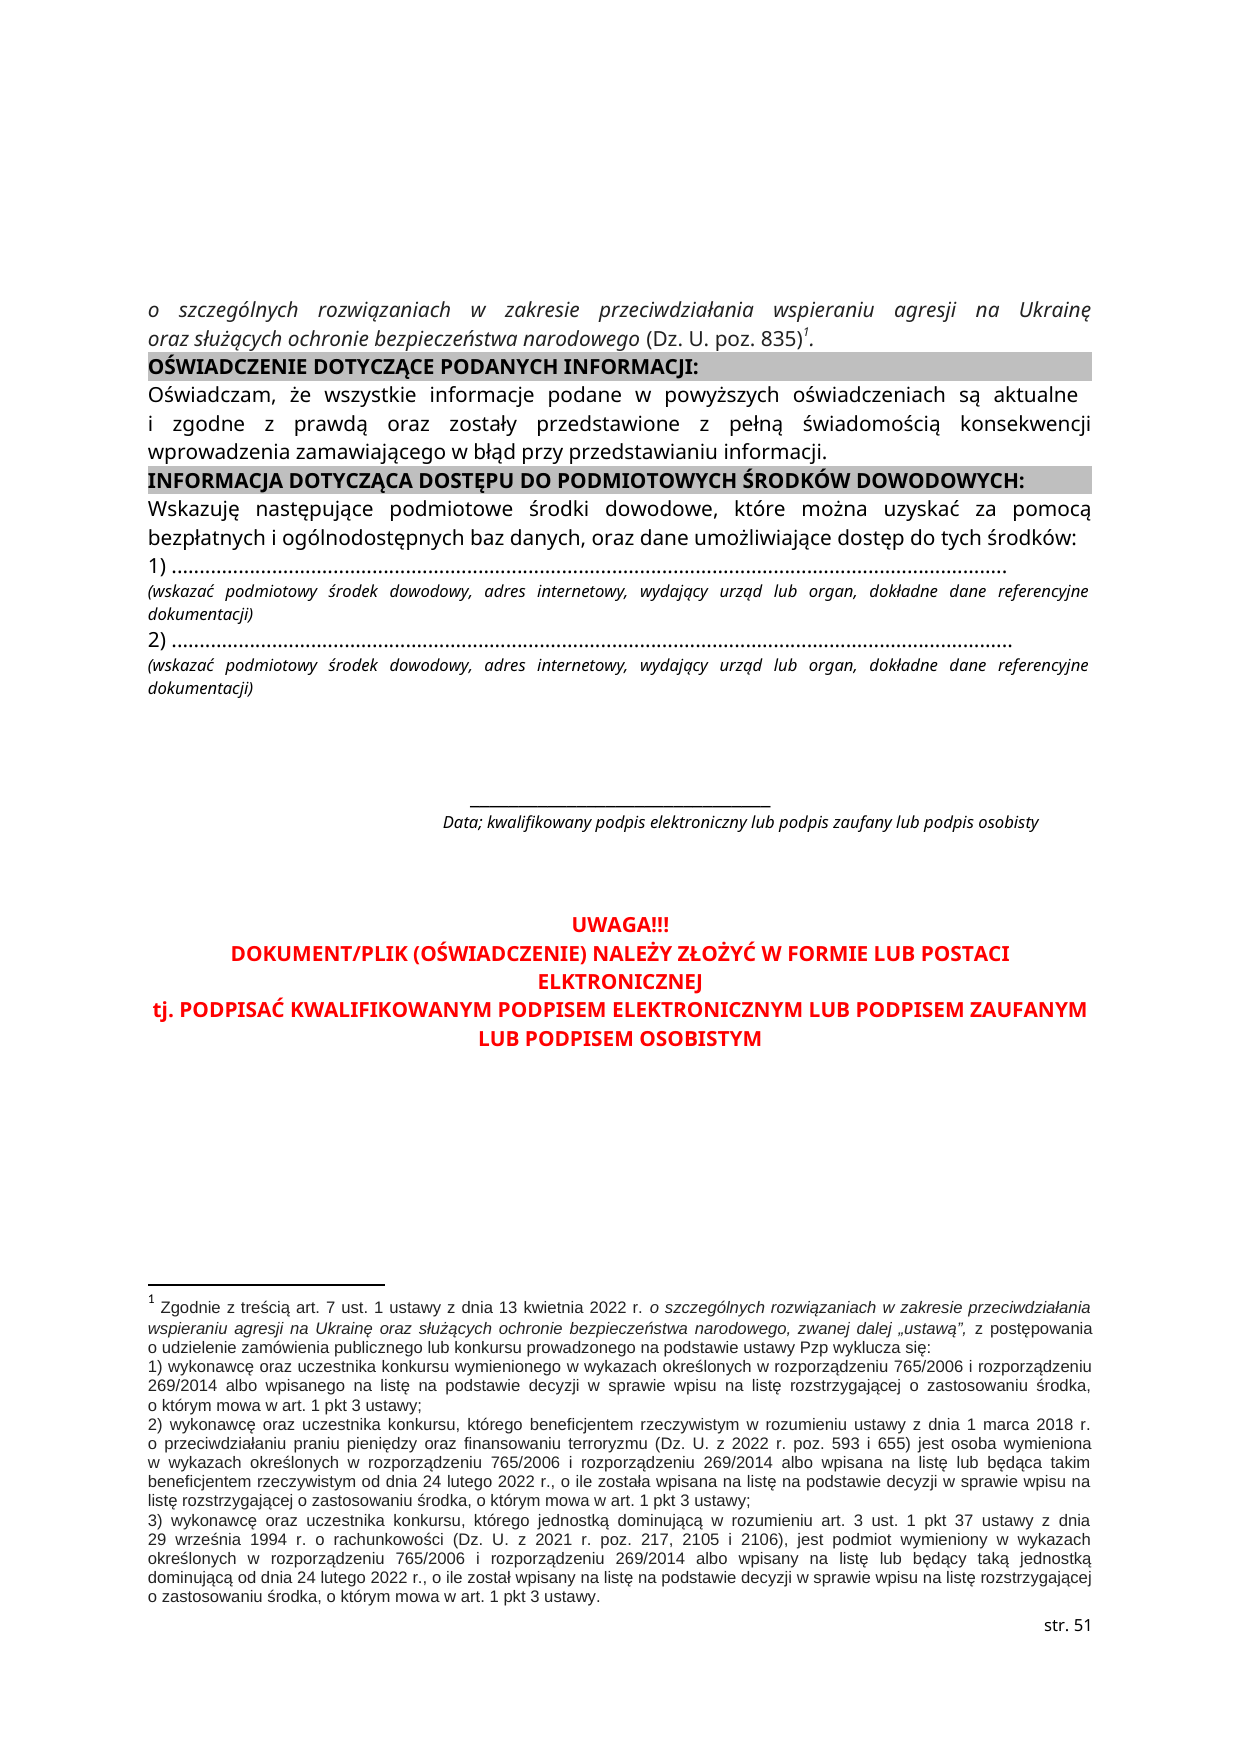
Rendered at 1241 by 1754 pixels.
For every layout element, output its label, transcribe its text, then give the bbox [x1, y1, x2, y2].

text _______________________________ [148, 781, 1092, 811]
text 2) ....................................................................................................................................................... [148, 625, 1092, 653]
text 1) ...................................................................................................................................................... [148, 551, 1092, 580]
text Data; kwalifikowany podpis elektroniczny lub podpis zaufany lub podpis osobisty [148, 811, 1092, 834]
text Wskazuję następujące podmiotowe środki dowodowe, które można uzyskać za pomocą bezpłatnych i ogólnodostępnych baz danych, oraz dane umożliwiające dostęp do tych środków: [148, 494, 1092, 551]
text Oświadczam, że wszystkie informacje podane w powyższych oświadczeniach są aktualne i zgodne z prawdą oraz zostały przedstawione z pełną świadomością konsekwencji wprowadzenia zamawiającego w błąd przy przedstawianiu informacji. [148, 381, 1092, 466]
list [148, 295, 1092, 352]
text OŚWIADCZENIE DOTYCZĄCE PODANYCH INFORMACJI: [148, 352, 1092, 381]
text (wskazać podmiotowy środek dowodowy, adres internetowy, wydający urząd lub organ, dokładne dane referencyjne dokumentacji) [148, 580, 1092, 625]
text (wskazać podmiotowy środek dowodowy, adres internetowy, wydający urząd lub organ, dokładne dane referencyjne dokumentacji) [148, 653, 1092, 699]
text INFORMACJA DOTYCZĄCA DOSTĘPU DO PODMIOTOWYCH ŚRODKÓW DOWODOWYCH: [148, 466, 1092, 494]
text UWAGA!!! [148, 910, 1092, 939]
text DOKUMENT/PLIK (OŚWIADCZENIE) NALEŻY ZŁOŻYĆ W FORMIE LUB POSTACI ELKTRONICZNEJ tj. PODPISAĆ KWALIFIKOWANYM PODPISEM ELEKTRONICZNYM LUB PODPISEM ZAUFANYM LUB PODPISEM OSOBISTYM [148, 939, 1092, 1052]
